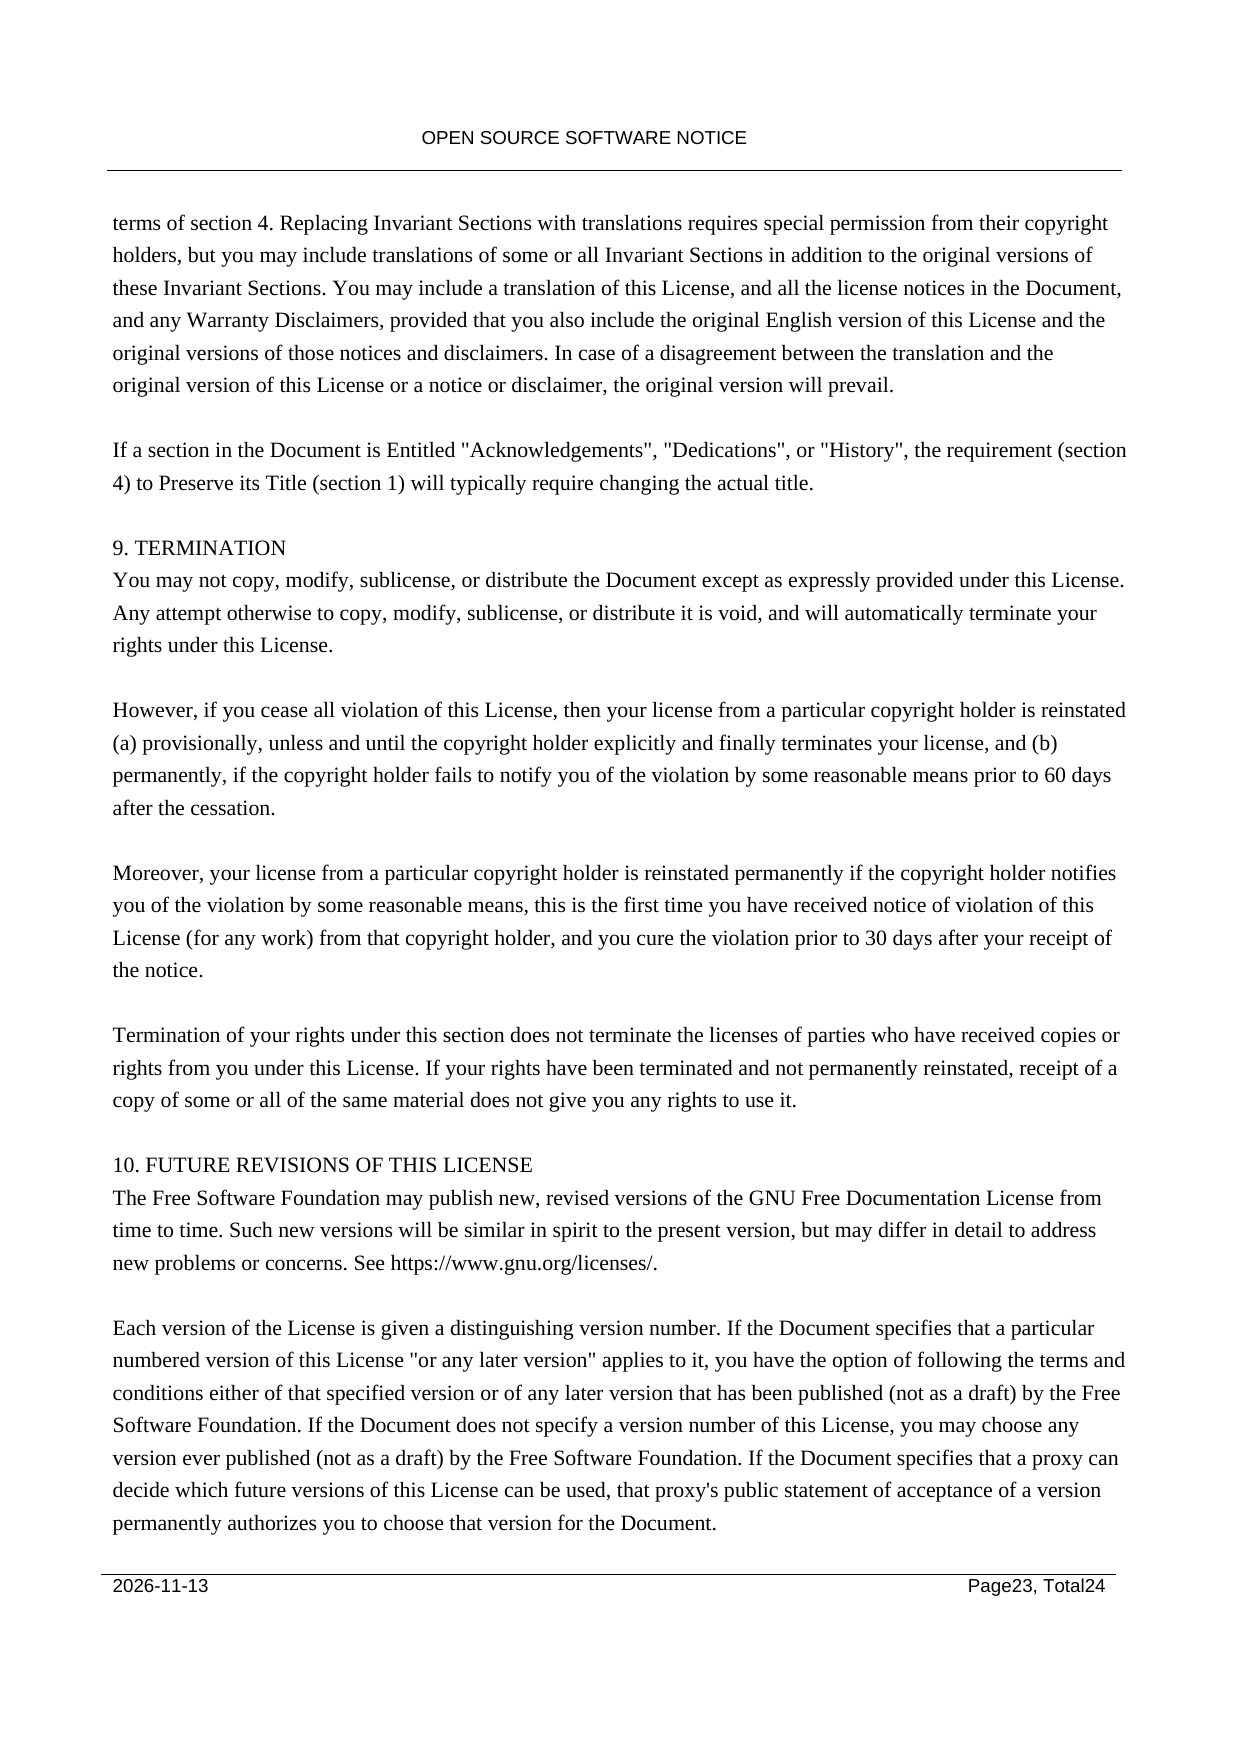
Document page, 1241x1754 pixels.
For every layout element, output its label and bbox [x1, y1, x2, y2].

text [112, 206, 1128, 1539]
